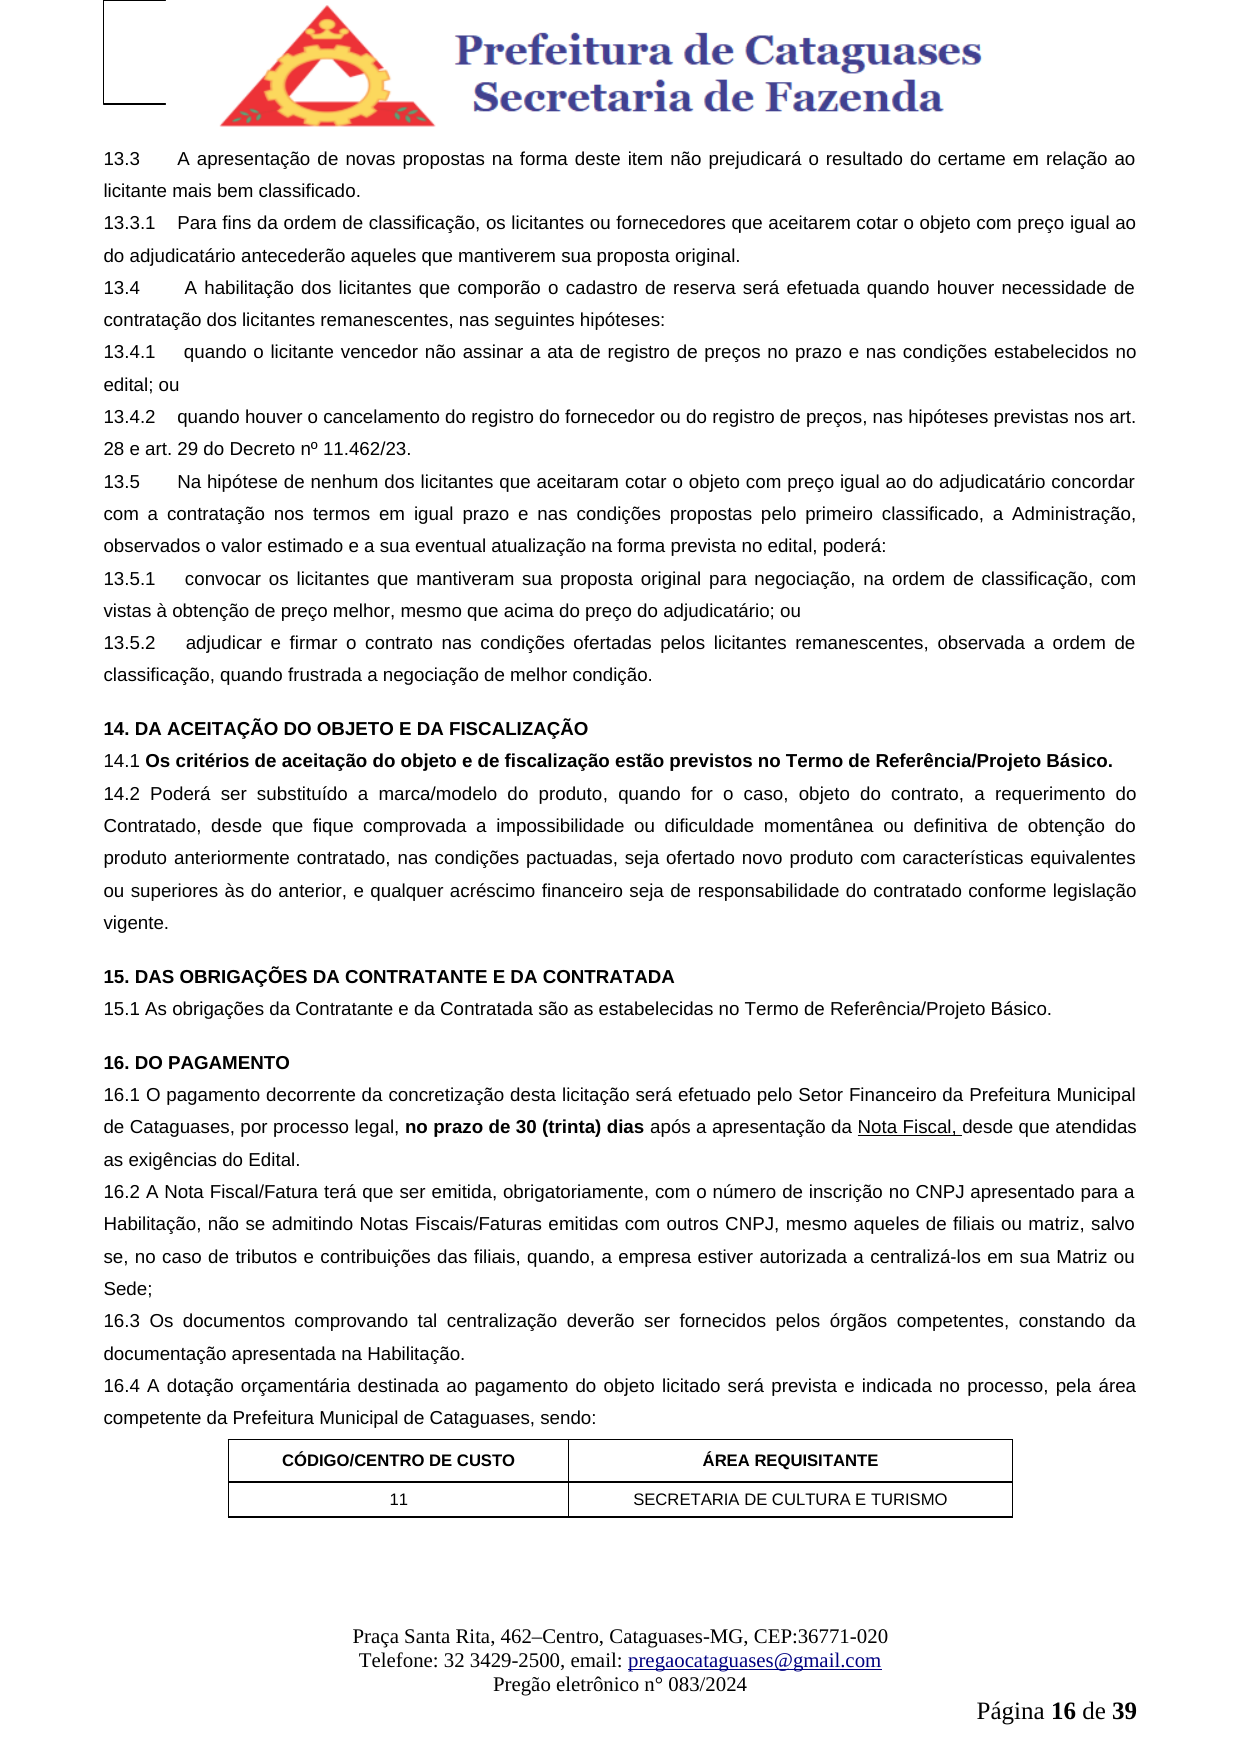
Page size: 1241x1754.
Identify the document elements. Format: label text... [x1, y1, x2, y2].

text 16.1 O pagamento decorrente da concretização desta licitação será efetuado pelo Setor Financeiro da Prefeitura Municipal de Cataguases, por processo legal, no prazo de 30 (trinta) dias após a apresentação da Nota Fiscal, desde que atendidas as exigências do Edital. [103, 1084, 1137, 1170]
list quando houver o cancelamento do registro do fornecedor ou do registro de preços, nas hipóteses previstas nos art. 28 e art. 29 do Decreto nº 11.462/23. [103, 406, 1137, 460]
text 16.2 A Nota Fiscal/Fatura terá que ser emitida, obrigatoriamente, com o número de inscrição no CNPJ apresentado para a Habilitação, não se admitindo Notas Fiscais/Faturas emitidas com outros CNPJ, mesmo aqueles de filiais ou matriz, salvo se, no caso de tributos e contribuições das filiais, quando, a empresa estiver autorizada a centralizá-los em sua Matriz ou Sede; [103, 1181, 1137, 1299]
list adjudicar e firmar o contrato nas condições ofertadas pelos licitantes remanescentes, observada a ordem de classificação, quando frustrada a negociação de melhor condição. [103, 632, 1137, 686]
text 16.3 Os documentos comprovando tal centralização deverão ser fornecidos pelos órgãos competentes, constando da documentação apresentada na Habilitação. [103, 1310, 1137, 1364]
text 15.1 As obrigações da Contratante e da Contratada são as estabelecidas no Termo de Referência/Projeto Básico. [103, 998, 1137, 1019]
list quando o licitante vencedor não assinar a ata de registro de preços no prazo e nas condições estabelecidos no edital; ou [103, 341, 1137, 395]
list Na hipótese de nenhum dos licitantes que aceitaram cotar o objeto com preço igual ao do adjudicatário concordar com a contratação nos termos em igual prazo e nas condições propostas pelo primeiro classificado, a Administração, observados o valor estimado e a sua eventual atualização na forma prevista no edital, poderá: [103, 470, 1137, 557]
text 14.1 Os critérios de aceitação do objeto e de fiscalização estão previstos no Termo de Referência/Projeto Básico. [103, 750, 1137, 772]
text 14. DA ACEITAÇÃO DO OBJETO E DA FISCALIZAÇÃO [103, 718, 1137, 739]
table_header CÓDIGO/CENTRO DE CUSTO [229, 1440, 568, 1481]
text 15. DAS OBRIGAÇÕES DA CONTRATANTE E DA CONTRATADA [103, 966, 1137, 987]
text 14.2 Poderá ser substituído a marca/modelo do produto, quando for o caso, objeto do contrato, a requerimento do Contratado, desde que fique comprovada a impossibilidade ou dificuldade momentânea ou definitiva de obtenção do produto anteriormente contratado, nas condições pactuadas, seja ofertado novo produto com características equivalentes ou superiores às do anterior, e qualquer acréscimo financeiro seja de responsabilidade do contratado conforme legislação vigente. [103, 783, 1137, 933]
list A apresentação de novas propostas na forma deste item não prejudicará o resultado do certame em relação ao licitante mais bem classificado. [103, 147, 1137, 201]
text 16.4 A dotação orçamentária destinada ao pagamento do objeto licitado será prevista e indicada no processo, pela área competente da Prefeitura Municipal de Cataguases, sendo: [103, 1375, 1137, 1428]
list A habilitação dos licitantes que comporão o cadastro de reserva será efetuada quando houver necessidade de contratação dos licitantes remanescentes, nas seguintes hipóteses: [103, 277, 1137, 331]
picture [165, 0, 1075, 148]
text 16. DO PAGAMENTO [103, 1052, 1137, 1073]
list Para fins da ordem de classificação, os licitantes ou fornecedores que aceitarem cotar o objeto com preço igual ao do adjudicatário antecederão aqueles que mantiverem sua proposta original. [103, 212, 1137, 266]
table_cell 11 [229, 1483, 568, 1516]
table_cell SECRETARIA DE CULTURA E TURISMO [569, 1483, 1012, 1516]
list convocar os licitantes que mantiveram sua proposta original para negociação, na ordem de classificação, com vistas à obtenção de preço melhor, mesmo que acima do preço do adjudicatário; ou [103, 567, 1137, 621]
table_header ÁREA REQUISITANTE [569, 1440, 1012, 1481]
